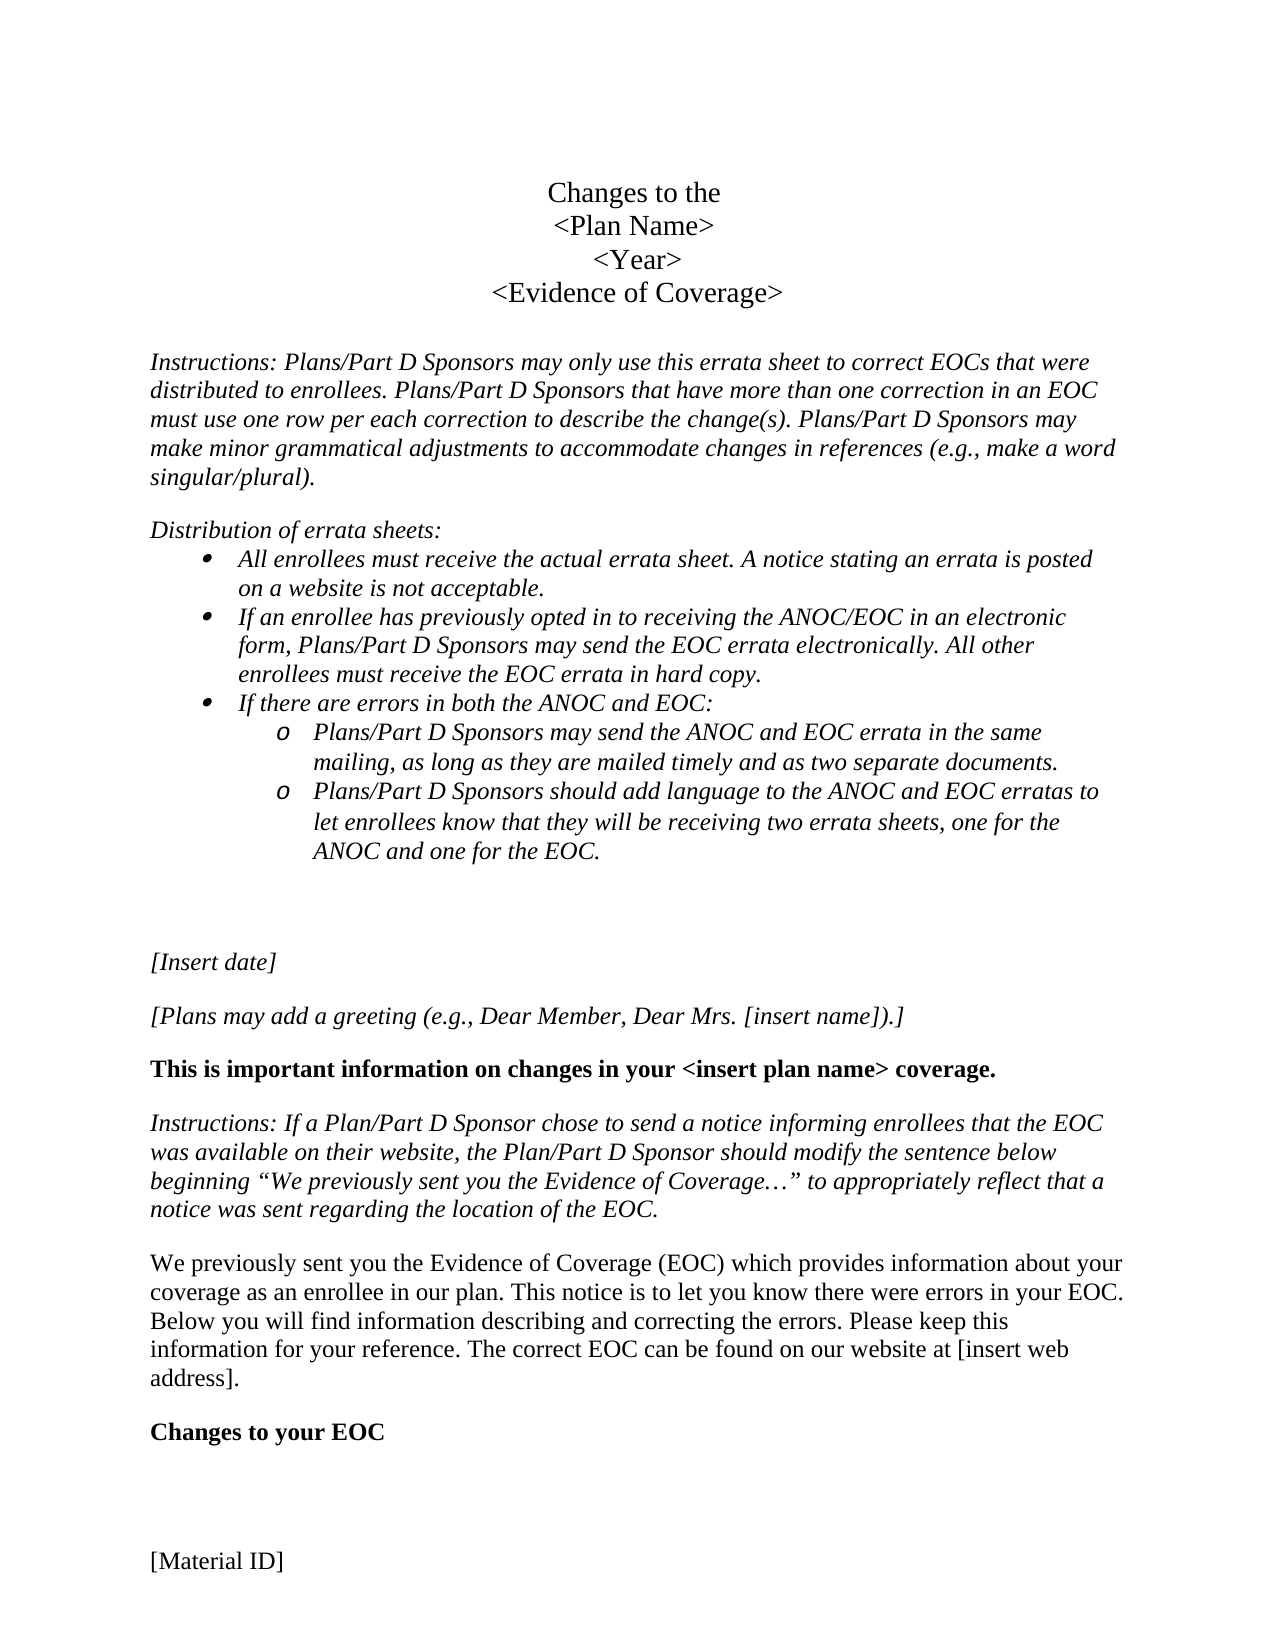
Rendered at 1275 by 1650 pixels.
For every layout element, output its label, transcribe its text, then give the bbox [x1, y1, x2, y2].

list If there are errors in both the ANOC and EOC: [201, 688, 1125, 717]
text Changes to your EOC [150, 1417, 1125, 1446]
text This is important information on changes in your <insert plan name> coverage. [150, 1054, 1125, 1083]
list Plans/Part D Sponsors should add language to the ANOC and EOC erratas to let enrollees know that they will be receiving two errata sheets, one for the ANOC and one for the EOC. [276, 776, 1125, 864]
list All enrollees must receive the actual errata sheet. A notice stating an errata is posted on a website is not acceptable. [201, 544, 1125, 602]
text [Plans may add a greeting (e.g., Dear Member, Dear Mrs. [insert name]).] [150, 1001, 1125, 1029]
subtitle Changes to the <Plan Name> <Year> <Evidence of Coverage> [150, 175, 1125, 309]
list Plans/Part D Sponsors may send the ANOC and EOC errata in the same mailing, as long as they are mailed timely and as two separate documents. [276, 717, 1125, 776]
text We previously sent you the Evidence of Coverage (EOC) which provides information about your coverage as an enrollee in our plan. This notice is to let you know there were errors in your EOC. Below you will find information describing and correcting the errors. Please keep this information for your reference. The correct EOC can be found on our website at [insert web address]. [150, 1248, 1125, 1392]
list If an enrollee has previously opted in to receiving the ANOC/EOC in an electronic form, Plans/Part D Sponsors may send the EOC errata electronically. All other enrollees must receive the EOC errata in hard copy. [201, 602, 1125, 688]
text [Insert date] [150, 947, 1125, 976]
text Distribution of errata sheets: [150, 515, 1125, 544]
text Instructions: If a Plan/Part D Sponsor chose to send a notice informing enrollees that the EOC was available on their website, the Plan/Part D Sponsor should modify the sentence below beginning “We previously sent you the Evidence of Coverage…” to appropriately reflect that a notice was sent regarding the location of the EOC. [150, 1108, 1125, 1223]
text Instructions: Plans/Part D Sponsors may only use this errata sheet to correct EOCs that were distributed to enrollees. Plans/Part D Sponsors that have more than one correction in an EOC must use one row per each correction to describe the change(s). Plans/Part D Sponsors may make minor grammatical adjustments to accommodate changes in references (e.g., make a word singular/plural). [150, 347, 1125, 490]
